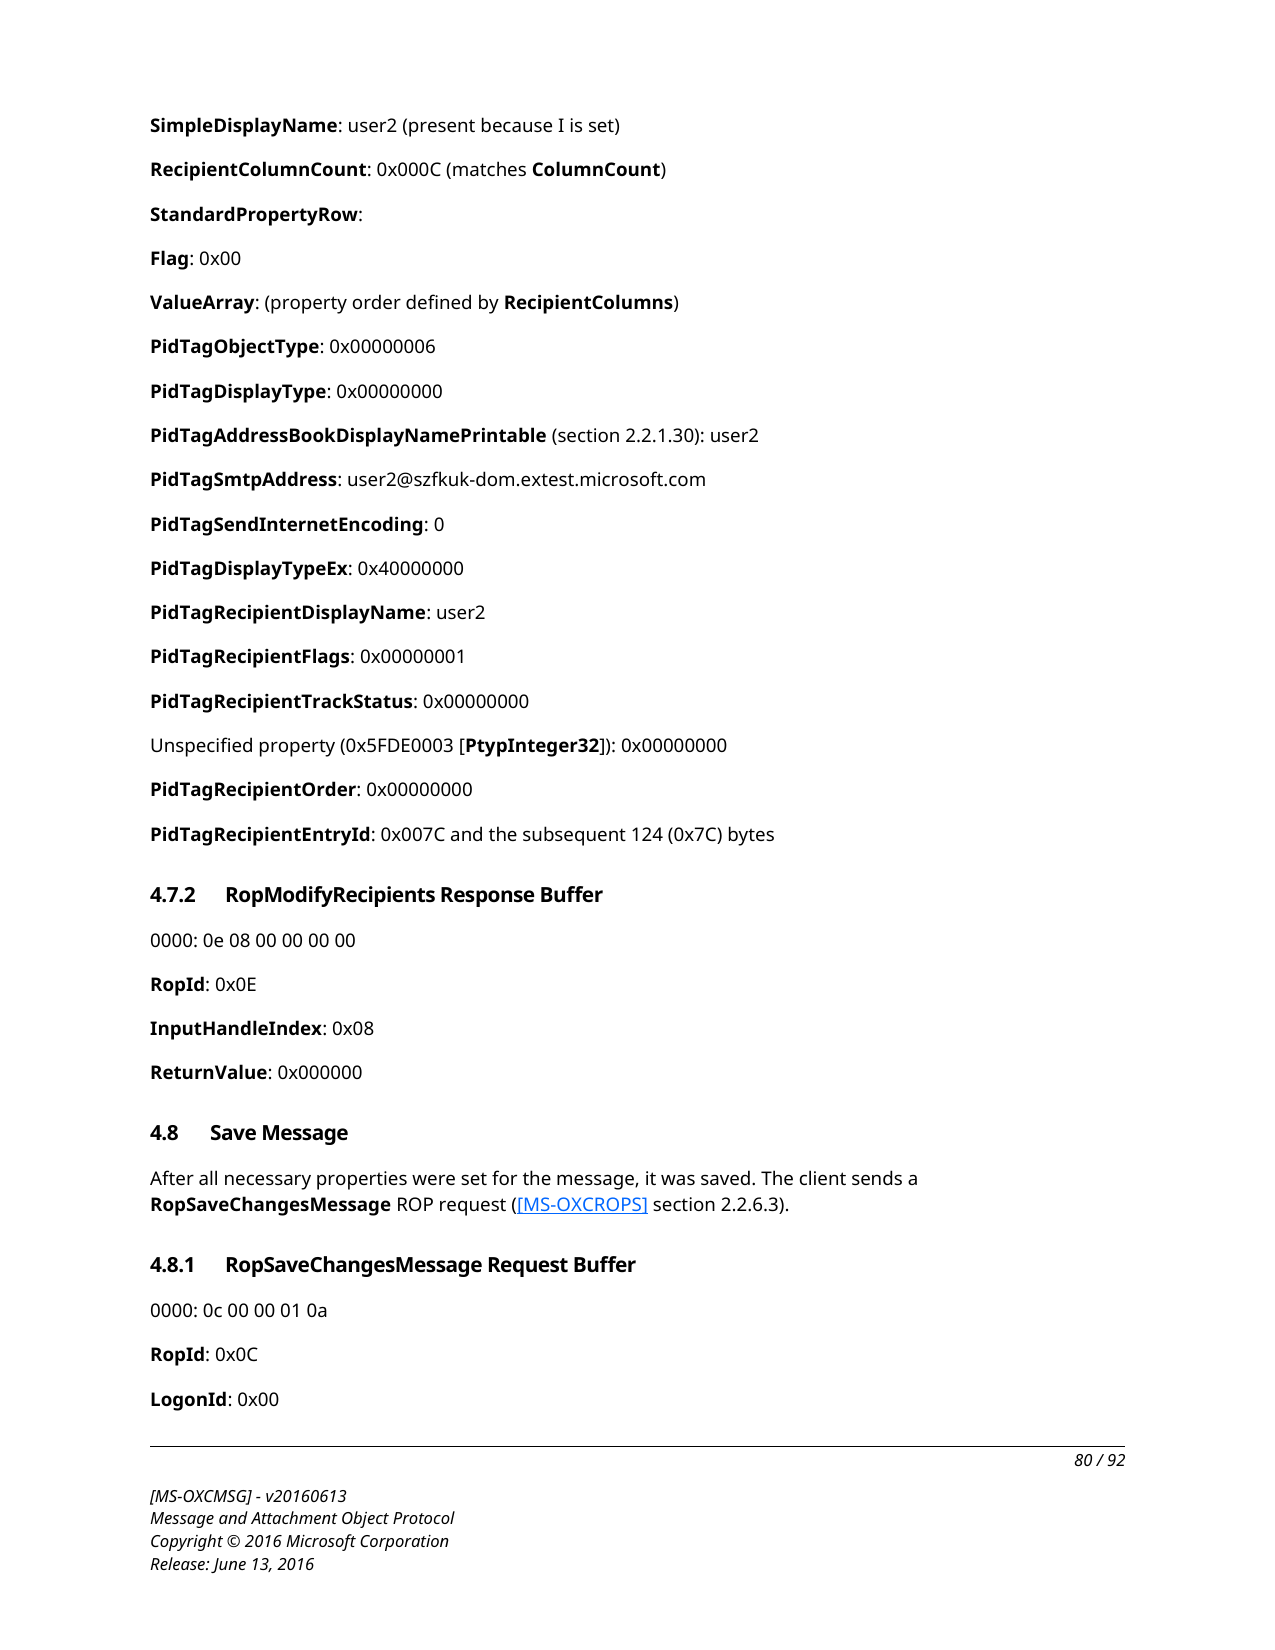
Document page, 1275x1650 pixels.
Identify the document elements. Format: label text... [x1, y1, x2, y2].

text RopId: 0x0C [150, 1342, 1125, 1367]
text PidTagRecipientOrder: 0x00000000 [150, 777, 1125, 802]
text SimpleDisplayName: user2 (present because I is set) [150, 112, 1125, 138]
text PidTagSendInternetEncoding: 0 [150, 511, 1125, 536]
text PidTagAddressBookDisplayNamePrintable (section 2.2.1.30): user2 [150, 422, 1125, 448]
text Unspecified property (0x5FDE0003 [PtypInteger32]): 0x00000000 [150, 732, 1125, 758]
text PidTagRecipientEntryId: 0x007C and the subsequent 124 (0x7C) bytes [150, 821, 1125, 846]
text LogonId: 0x00 [150, 1386, 1125, 1411]
text PidTagSmtpAddress: user2@szfkuk-dom.extest.microsoft.com [150, 467, 1125, 492]
text RecipientColumnCount: 0x000C (matches ColumnCount) [150, 157, 1125, 182]
text PidTagObjectType: 0x00000006 [150, 334, 1125, 359]
text RopId: 0x0E [150, 971, 1125, 997]
text PidTagDisplayTypeEx: 0x40000000 [150, 555, 1125, 581]
text 0000: 0e 08 00 00 00 00 [150, 927, 1125, 952]
text PidTagRecipientDisplayName: user2 [150, 599, 1125, 625]
text PidTagRecipientTrackStatus: 0x00000000 [150, 688, 1125, 713]
subtitle RopSaveChangesMessage Request Buffer [150, 1250, 1125, 1278]
text ValueArray: (property order defined by RecipientColumns) [150, 289, 1125, 315]
text InputHandleIndex: 0x08 [150, 1015, 1125, 1041]
text 0000: 0c 00 00 01 0a [150, 1297, 1125, 1323]
text PidTagDisplayType: 0x00000000 [150, 378, 1125, 404]
text StandardPropertyRow: [150, 201, 1125, 227]
text After all necessary properties were set for the message, it was saved. The client sends a RopSaveChangesMessage ROP request ([MS-OXCROPS] section 2.2.6.3). [150, 1166, 1125, 1217]
subtitle RopModifyRecipients Response Buffer [150, 880, 1125, 908]
text ReturnValue: 0x000000 [150, 1060, 1125, 1085]
text Flag: 0x00 [150, 245, 1125, 271]
subtitle Save Message [150, 1118, 1125, 1147]
text PidTagRecipientFlags: 0x00000001 [150, 644, 1125, 669]
